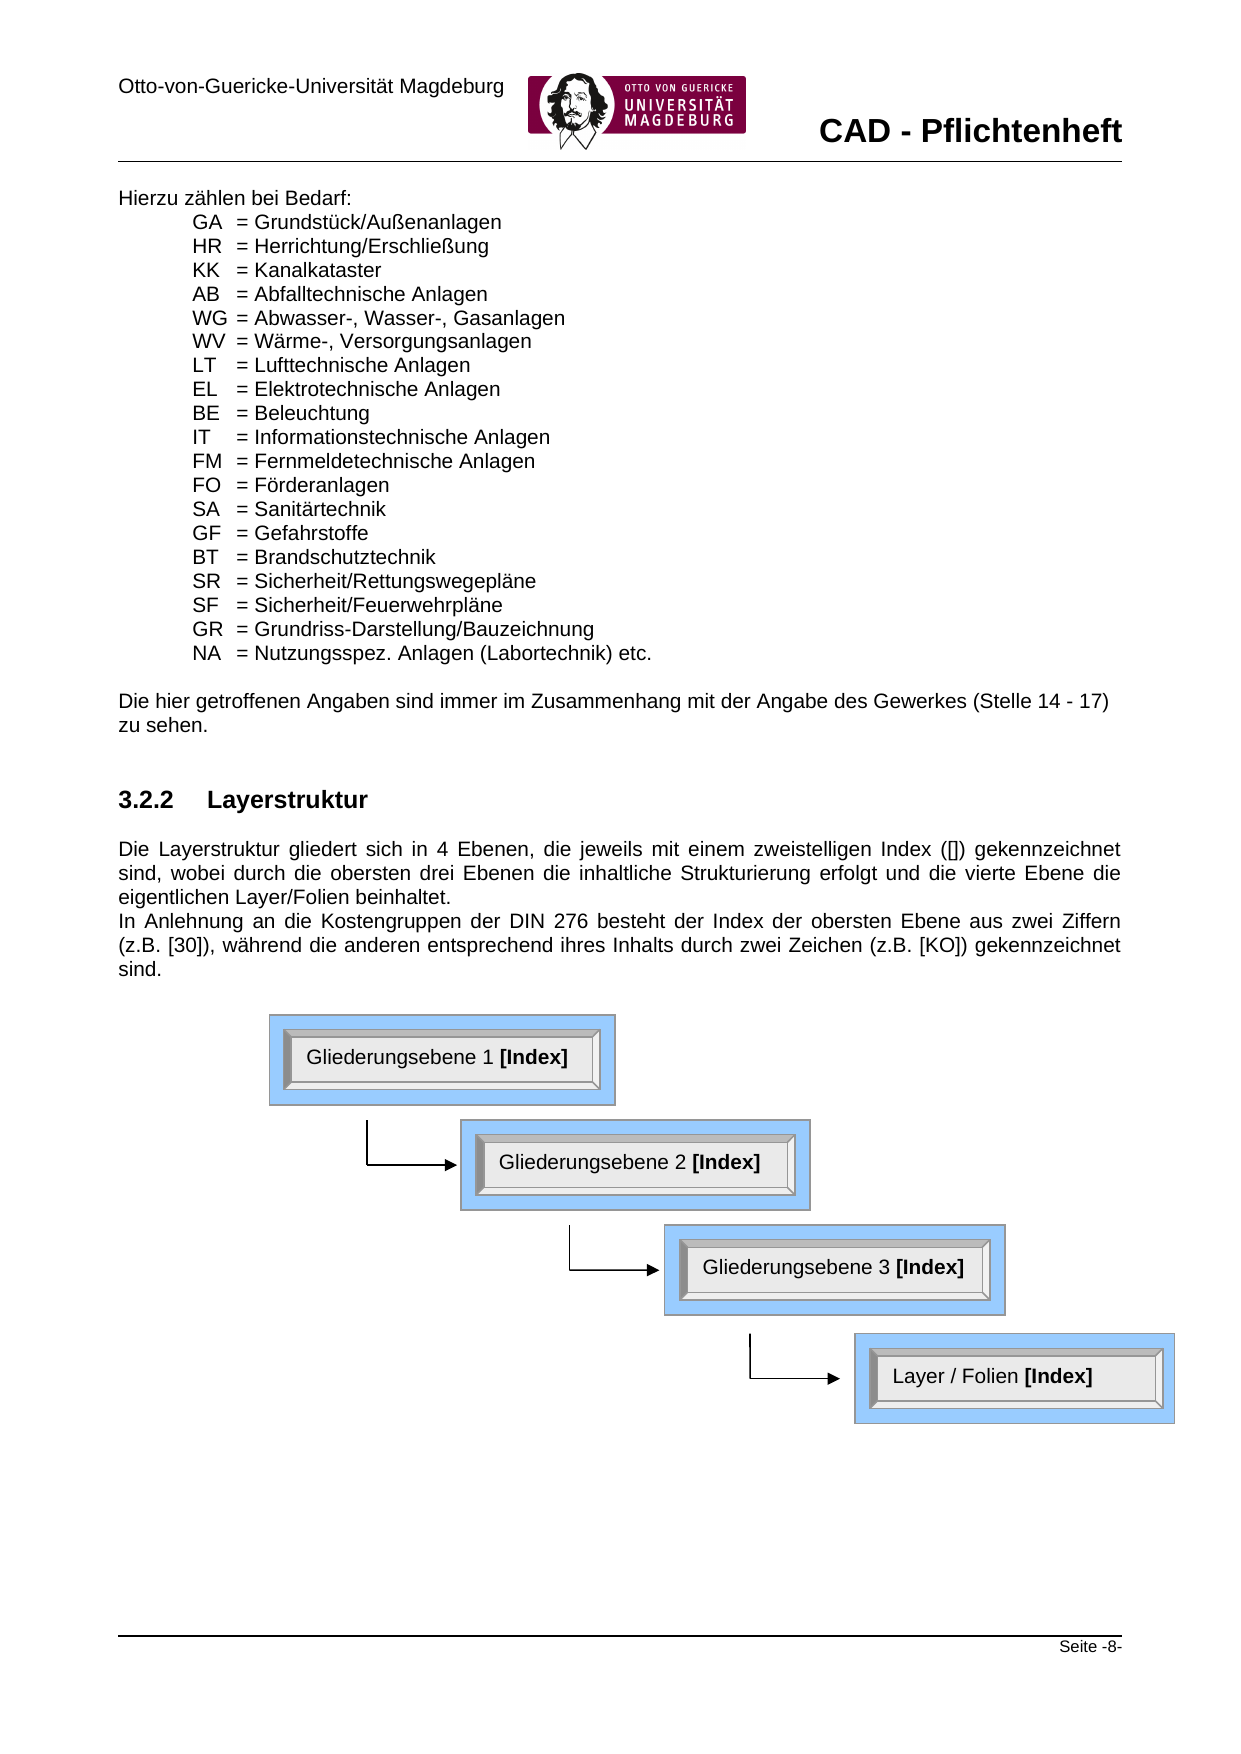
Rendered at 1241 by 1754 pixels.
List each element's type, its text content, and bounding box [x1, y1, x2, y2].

text AB = Abfalltechnische Anlagen [192, 281, 1122, 305]
text LT = Lufttechnische Anlagen [192, 353, 1122, 377]
text KK = Kanalkataster [192, 257, 1122, 281]
text BE = Beleuchtung [192, 401, 1122, 425]
text EL = Elektrotechnische Anlagen [192, 377, 1122, 401]
text BT = Brandschutztechnik [192, 545, 1122, 569]
text In Anlehnung an die Kostengruppen der DIN 276 besteht der Index der obersten Ebene aus zwei Ziffern (z.B. [30]), während die anderen entsprechend ihres Inhalts durch zwei Zeichen (z.B. [KO]) gekennzeichnet sind. [118, 909, 1122, 981]
text SR = Sicherheit/Rettungswegepläne [192, 569, 1122, 593]
text FO = Förderanlagen [192, 473, 1122, 497]
text 3.2.2 Layerstruktur [118, 784, 1122, 813]
text Die Layerstruktur gliedert sich in 4 Ebenen, die jeweils mit einem zweistelligen Index ([]) gekennzeichnet sind, wobei durch die obersten drei Ebenen die inhaltliche Strukturierung erfolgt und die vierte Ebene die eigentlichen Layer/Folien beinhaltet. [118, 837, 1122, 909]
text Hierzu zählen bei Bedarf: [118, 186, 1122, 209]
text GR = Grundriss-Darstellung/Bauzeichnung [192, 617, 1122, 641]
text WG = Abwasser-, Wasser-, Gasanlagen [192, 305, 1122, 329]
text WV = Wärme-, Versorgungsanlagen [192, 329, 1122, 353]
text NA = Nutzungsspez. Anlagen (Labortechnik) etc. [192, 641, 1122, 665]
text GA = Grundstück/Außenanlagen [192, 209, 1122, 233]
text HR = Herrichtung/Erschließung [192, 233, 1122, 257]
text GF = Gefahrstoffe [192, 521, 1122, 545]
text Die hier getroffenen Angaben sind immer im Zusammenhang mit der Angabe des Gewerkes (Stelle 14 - 17) zu sehen. [118, 689, 1122, 737]
text SA = Sanitärtechnik [192, 497, 1122, 521]
text IT = Informationstechnische Anlagen [192, 425, 1122, 449]
text SF = Sicherheit/Feuerwehrpläne [192, 593, 1122, 617]
text FM = Fernmeldetechnische Anlagen [192, 449, 1122, 473]
picture [528, 73, 746, 150]
